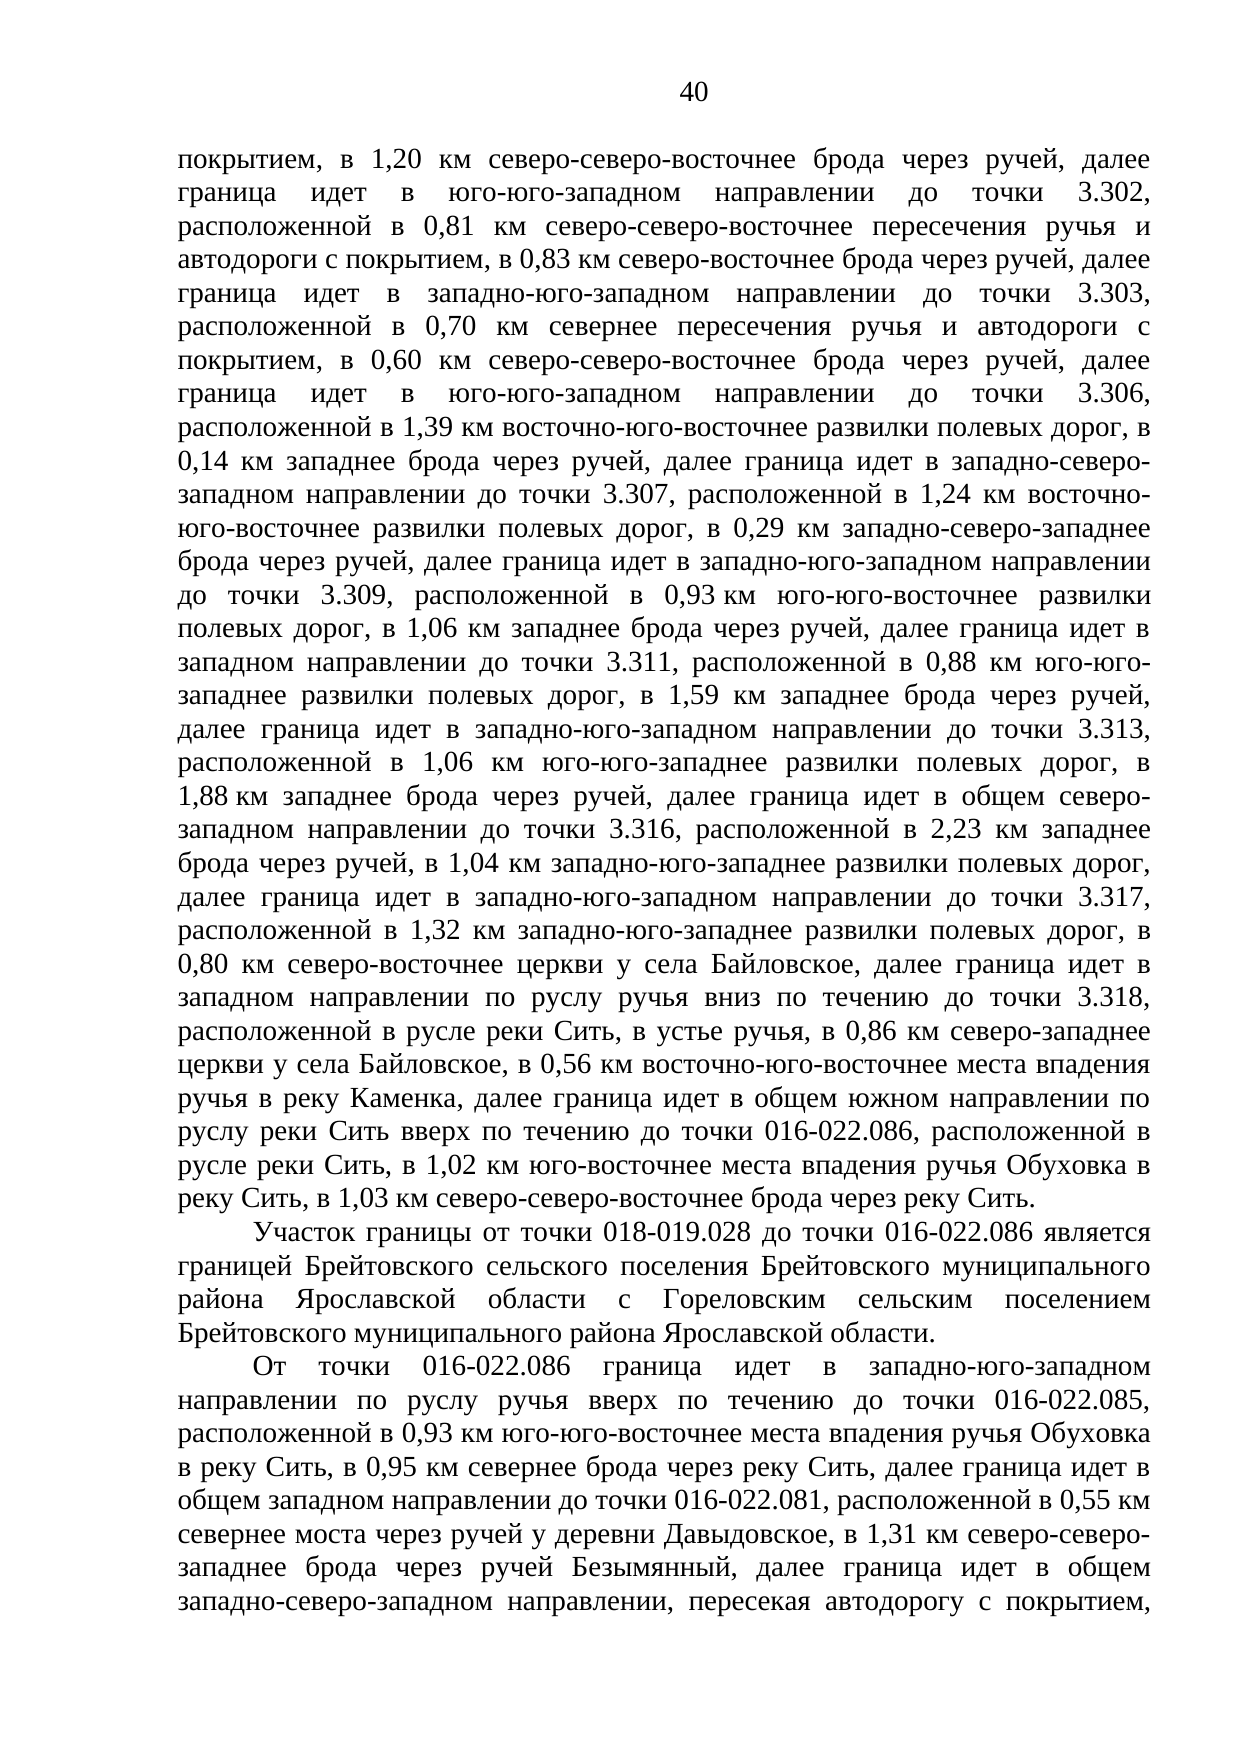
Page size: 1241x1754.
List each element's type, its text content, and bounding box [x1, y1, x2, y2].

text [177, 141, 1152, 1214]
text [177, 1348, 1152, 1617]
text Участок границы от точки 018-019.028 до точки 016-022.086 является границей Брейтовского сельского поселения Брейтовского муниципального района Ярославской области с Гореловским сельским поселением Брейтовского муниципального района Ярославской области. [177, 1214, 1152, 1348]
